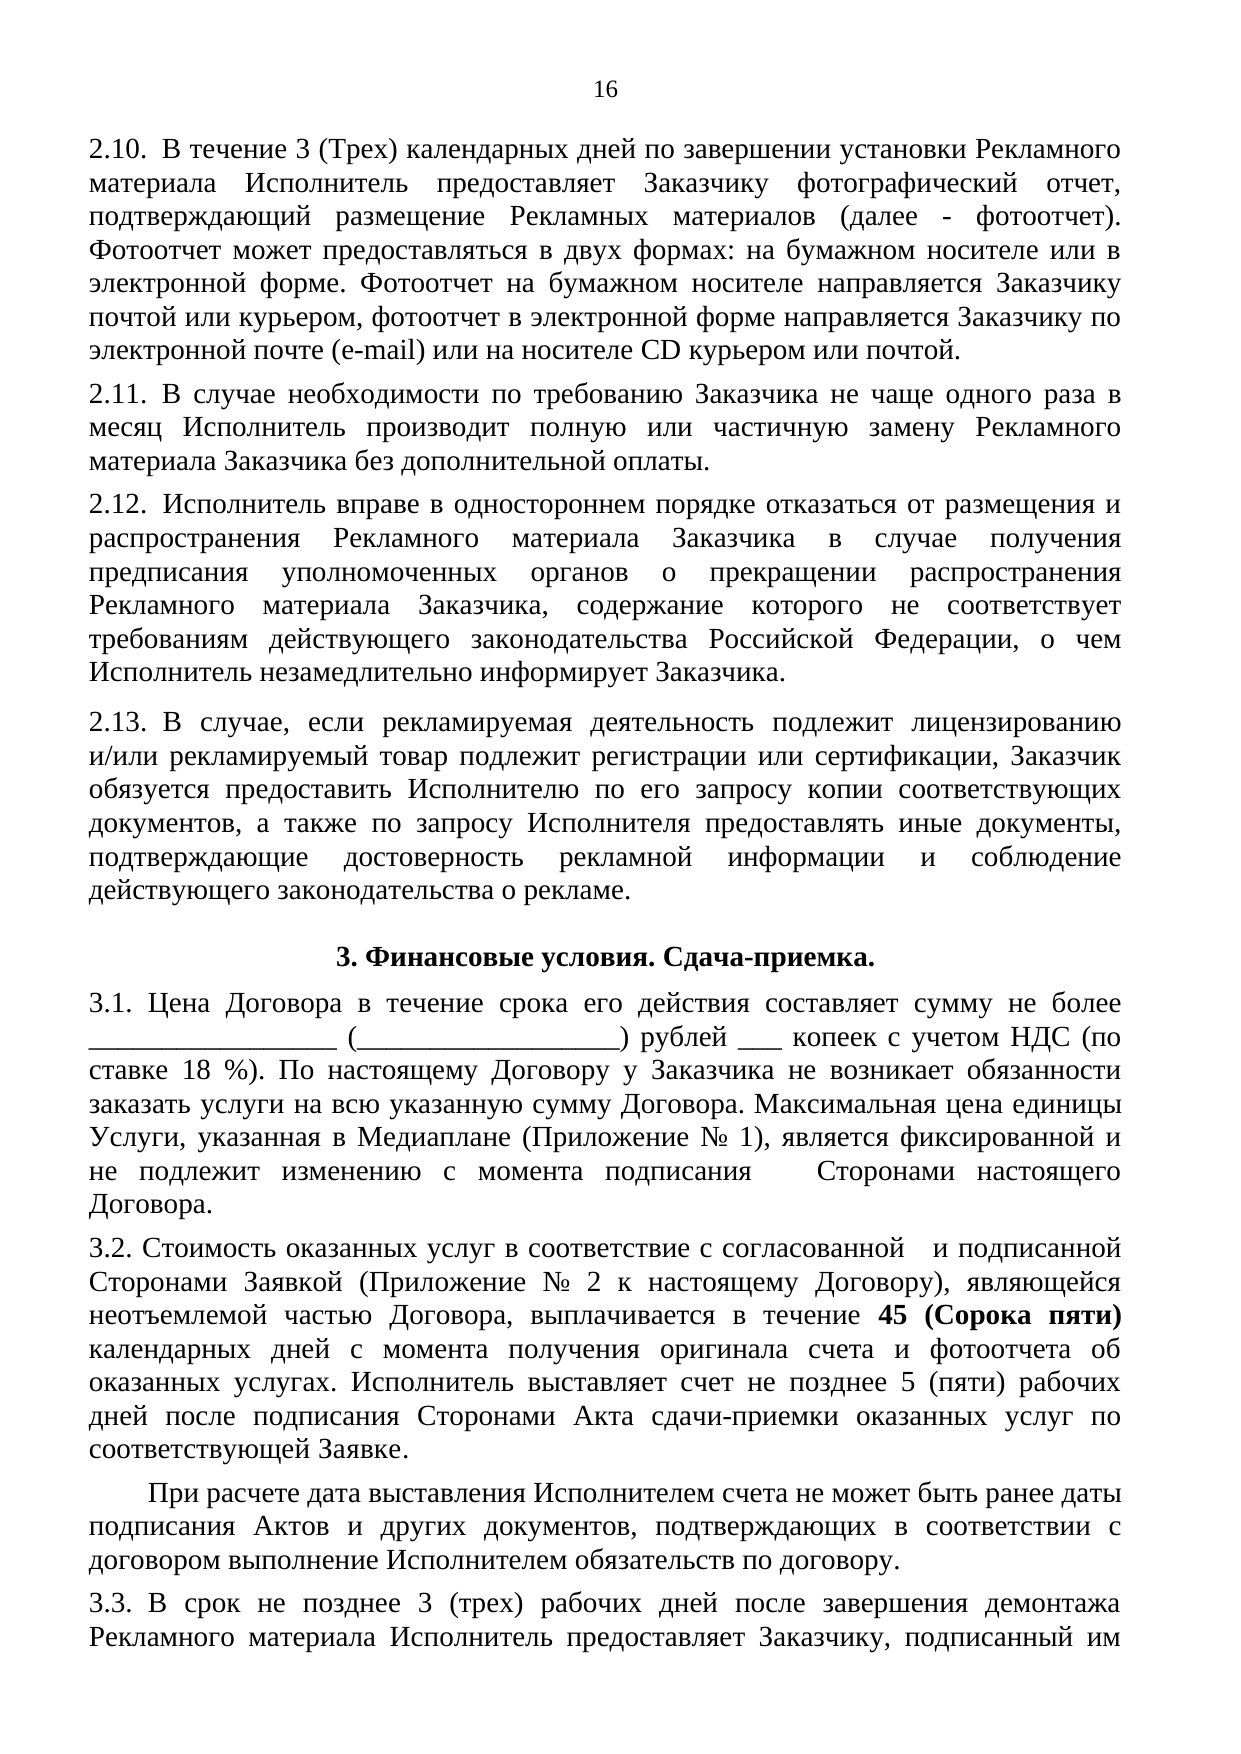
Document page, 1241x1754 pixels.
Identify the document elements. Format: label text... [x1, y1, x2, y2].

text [89, 1586, 1122, 1653]
text 2.13. В случае, если рекламируемая деятельность подлежит лицензированию и/или рекламируемый товар подлежит регистрации или сертификации, Заказчик обязуется предоставить Исполнителю по его запросу копии соответствующих документов, а также по запросу Исполнителя предоставлять иные документы, подтверждающие достоверность рекламной информации и соблюдение действующего законодательства о рекламе. [89, 704, 1122, 906]
text 2.12. Исполнитель вправе в одностороннем порядке отказаться от размещения и распространения Рекламного материала Заказчика в случае получения предписания уполномоченных органов о прекращении распространения Рекламного материала Заказчика, содержание которого не соответствует требованиям действующего законодательства Российской Федерации, о чем Исполнитель незамедлительно информирует Заказчика. [89, 487, 1122, 688]
text 3. Финансовые условия. Сдача-приемка. [89, 939, 1122, 973]
text При расчете дата выставления Исполнителем счета не может быть ранее даты подписания Актов и других документов, подтверждающих в соответствии с договором выполнение Исполнителем обязательств по договору. [89, 1475, 1122, 1576]
text 3.2. Стоимость оказанных услуг в соответствие с согласованной и подписанной Сторонами Заявкой (Приложение № 2 к настоящему Договору), являющейся неотъемлемой частью Договора, выплачивается в течение 45 (Сорока пяти) календарных дней с момента получения оригинала счета и фотоотчета об оказанных услугах. Исполнитель выставляет счет не позднее 5 (пяти) рабочих дней после подписания Сторонами Акта сдачи-приемки оказанных услуг по соответствующей Заявке. [89, 1230, 1122, 1465]
text 2.11. В случае необходимости по требованию Заказчика не чаще одного раза в месяц Исполнитель производит полную или частичную замену Рекламного материала Заказчика без дополнительной оплаты. [89, 376, 1122, 477]
text 3.1. Цена Договора в течение срока его действия составляет сумму не более _________________ (__________________) рублей ___ копеек с учетом НДС (по ставке 18 %). По настоящему Договору у Заказчика не возникает обязанности заказать услуги на всю указанную сумму Договора. Максимальная цена единицы Услуги, указанная в Медиаплане (Приложение № 1), является фиксированной и не подлежит изменению с момента подписания Сторонами настоящего Договора. [89, 985, 1122, 1220]
text 2.10. В течение 3 (Трех) календарных дней по завершении установки Рекламного материала Исполнитель предоставляет Заказчику фотографический отчет, подтверждающий размещение Рекламных материалов (далее - фотоотчет). Фотоотчет может предоставляться в двух формах: на бумажном носителе или в электронной форме. Фотоотчет на бумажном носителе направляется Заказчику почтой или курьером, фотоотчет в электронной форме направляется Заказчику по электронной почте (e-mail) или на носителе CD курьером или почтой. [89, 131, 1122, 366]
